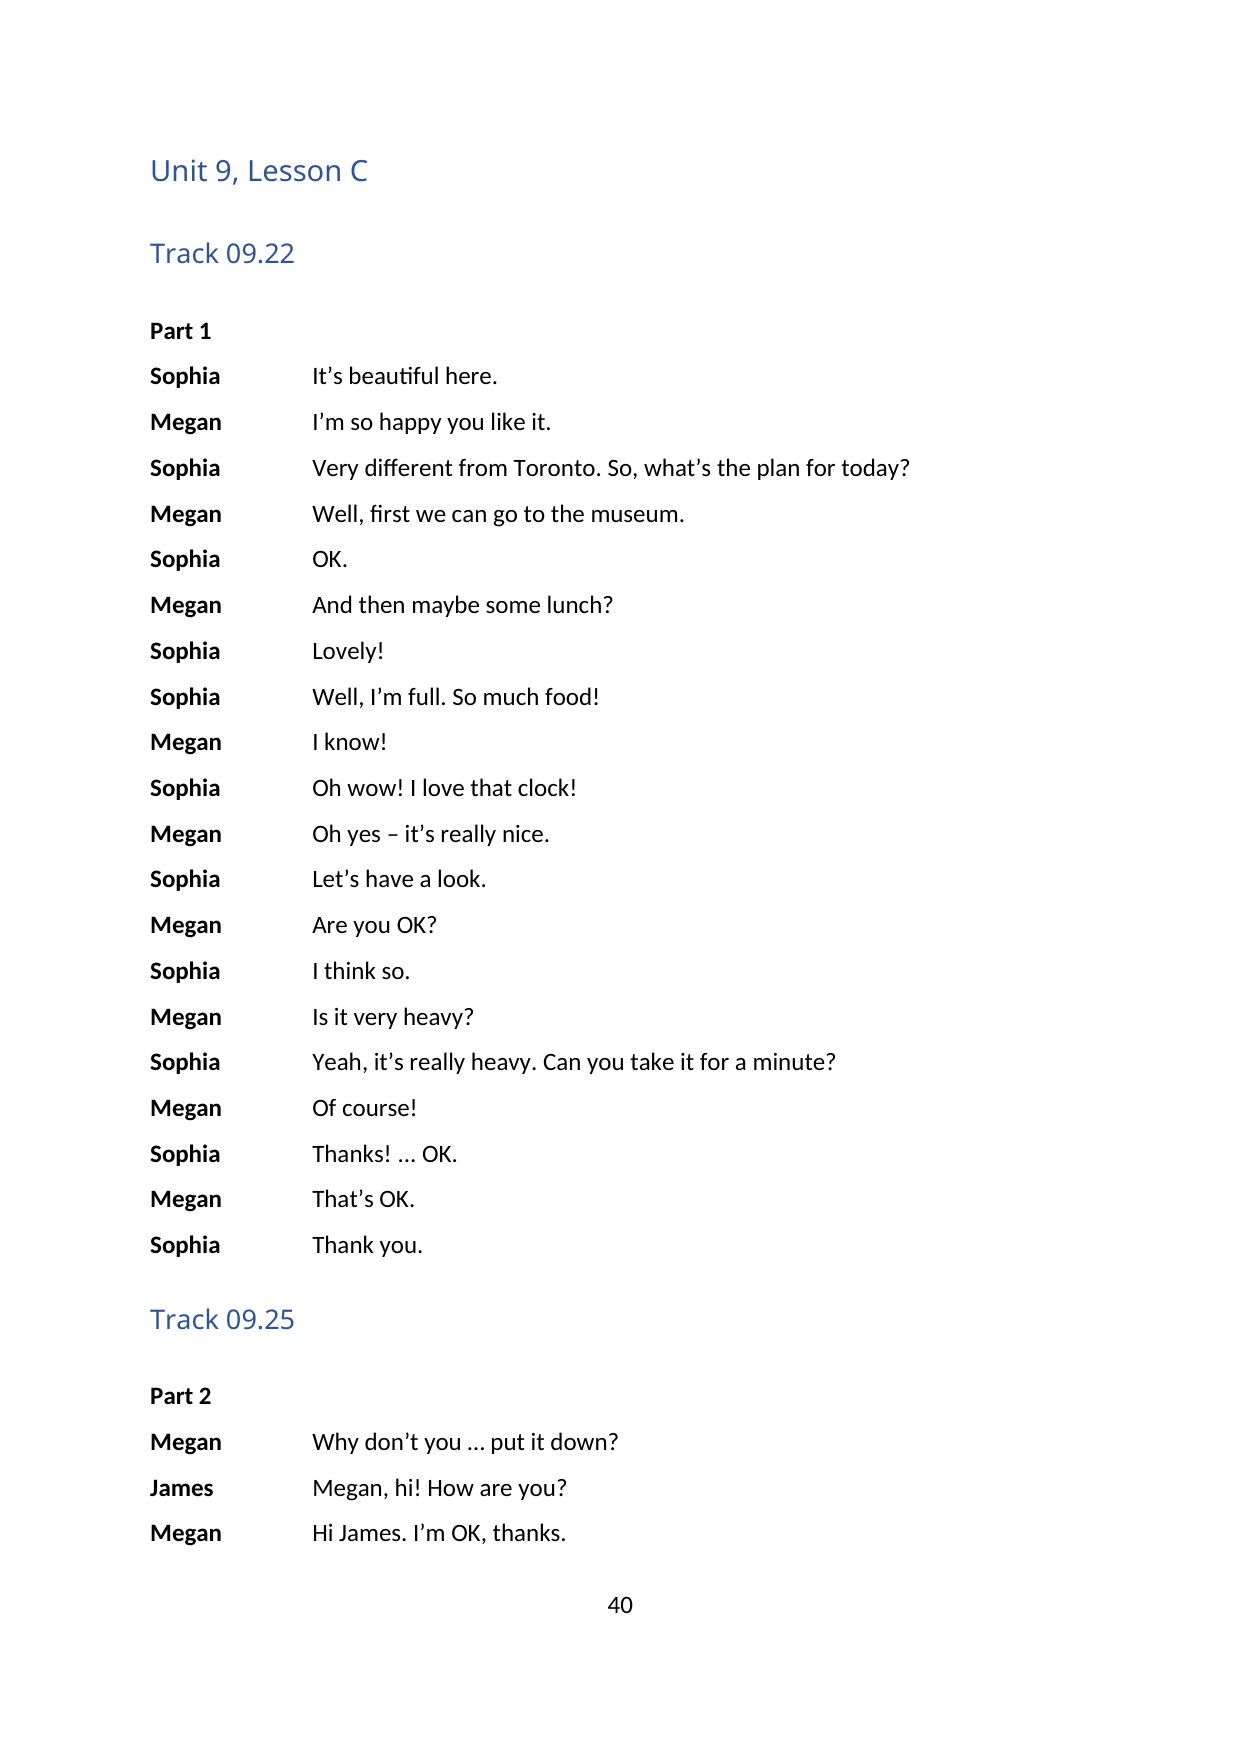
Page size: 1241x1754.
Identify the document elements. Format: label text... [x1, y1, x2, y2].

text Sophia Yeah, it’s really heavy. Can you take it for a minute? [150, 1046, 1090, 1077]
text Sophia OK. [150, 543, 1090, 574]
text Megan I’m so happy you like it. [150, 406, 1090, 437]
text Megan I know! [150, 726, 1090, 757]
text Megan Of course! [150, 1092, 1090, 1123]
text Megan Are you OK? [150, 909, 1090, 940]
text Megan Oh yes – it’s really nice. [150, 818, 1090, 848]
text Megan And then maybe some lunch? [150, 589, 1090, 620]
text Sophia I think so. [150, 955, 1090, 986]
text James Megan, hi! How are you? [150, 1472, 1090, 1502]
text Megan That’s OK. [150, 1184, 1090, 1214]
subtitle Unit 9, Lesson C [150, 150, 1090, 190]
subtitle Track 09.22 [150, 234, 1090, 271]
text Megan Is it very heavy? [150, 1001, 1090, 1031]
text Part 1 [150, 315, 1090, 345]
text Sophia Thanks! ... OK. [150, 1138, 1090, 1168]
text Sophia Very different from Toronto. So, what’s the plan for today? [150, 452, 1090, 482]
text Megan Hi James. I’m OK, thanks. [150, 1518, 1090, 1548]
text Part 2 [150, 1380, 1090, 1411]
text Sophia Let’s have a look. [150, 863, 1090, 894]
text Megan Why don’t you … put it down? [150, 1426, 1090, 1457]
text Sophia Thank you. [150, 1229, 1090, 1260]
subtitle Track 09.25 [150, 1300, 1090, 1337]
text Megan Well, first we can go to the museum. [150, 498, 1090, 528]
text Sophia It’s beautiful here. [150, 361, 1090, 391]
text Sophia Well, I’m full. So much food! [150, 681, 1090, 711]
text Sophia Lovely! [150, 635, 1090, 665]
text Sophia Oh wow! I love that clock! [150, 772, 1090, 803]
